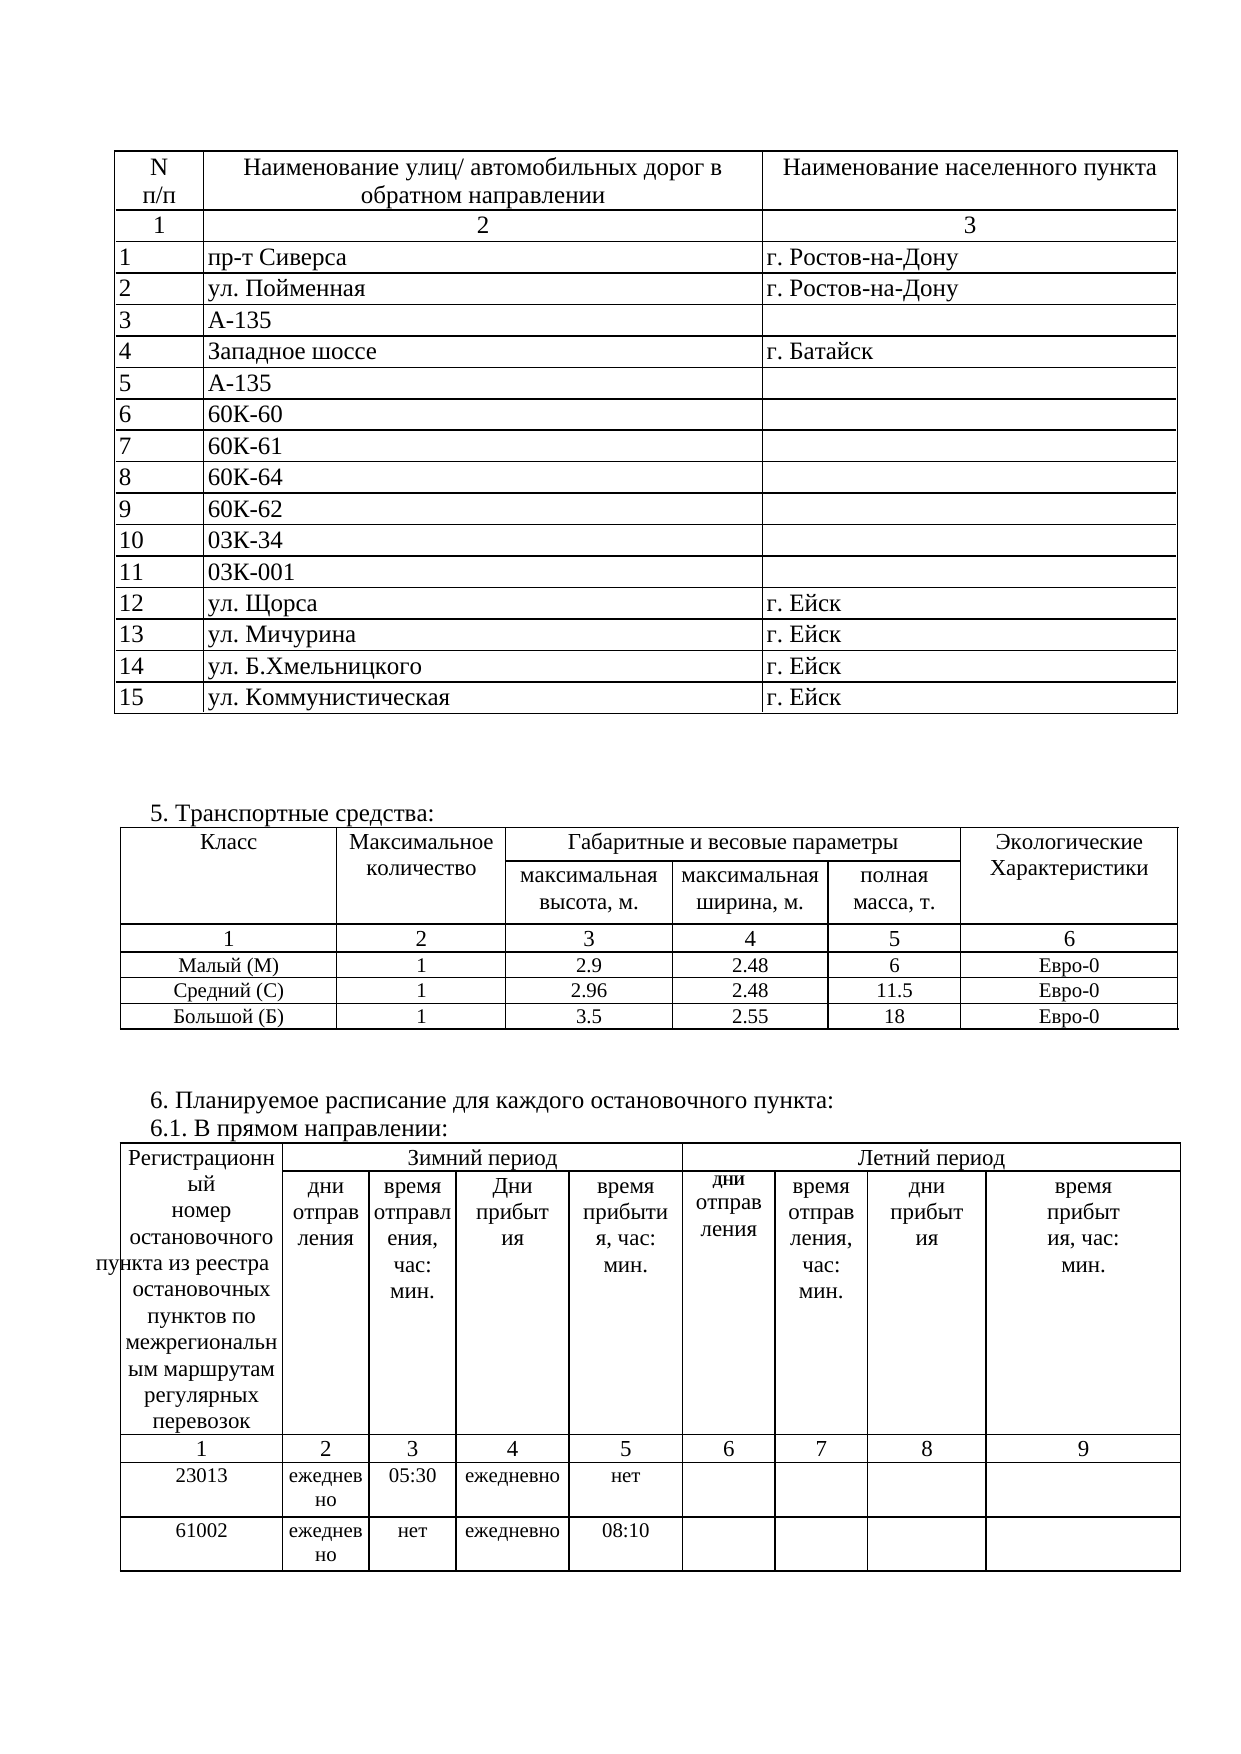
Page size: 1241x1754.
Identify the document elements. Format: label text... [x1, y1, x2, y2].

table_cell [763, 524, 1177, 555]
table_cell г. Ейск [763, 618, 1177, 649]
table_cell [763, 492, 1177, 524]
table_cell ДНИ отправ ления [683, 1172, 774, 1434]
table_header Максимальное количество [337, 828, 505, 923]
table_cell А-135 [204, 305, 762, 335]
table_cell 6 [829, 953, 960, 977]
table_cell 13 [115, 619, 203, 649]
table_cell Евро-0 [961, 978, 1177, 1002]
table_cell Дни прибыт ия [457, 1172, 568, 1434]
table_cell 2.96 [506, 978, 672, 1002]
table_cell Большой (Б) [121, 1004, 336, 1028]
table_cell г. Ростов-на-Дону [763, 241, 1177, 272]
table_cell г. Батайск [763, 335, 1177, 366]
table_cell 8 [115, 462, 203, 492]
table_cell 08:10 [570, 1518, 682, 1570]
table_cell ул. Мичурина [204, 620, 762, 649]
table_cell 3 [506, 925, 672, 951]
table_cell 5 [115, 368, 203, 398]
table_cell [868, 1518, 985, 1570]
table_cell нет [570, 1463, 682, 1516]
table_cell [763, 304, 1177, 335]
table_cell ежедневно [283, 1518, 368, 1570]
table_cell время прибыт ия, час: мин. [987, 1172, 1180, 1434]
table_cell время прибыти я, час: мин. [570, 1172, 682, 1434]
table_cell [763, 398, 1177, 429]
table_cell 60К-62 [204, 494, 762, 524]
table_cell 3 [763, 209, 1177, 241]
table_cell полная масса, т. [829, 862, 960, 923]
text 5. Транспортные средства: [150, 798, 1090, 827]
table_cell максимальная ширина, м. [673, 862, 827, 923]
table_cell 60К-64 [204, 462, 762, 492]
table_cell ул. Пойменная [204, 274, 762, 303]
table_cell 18 [829, 1004, 960, 1028]
table_cell максимальная высота, м. [506, 862, 672, 923]
table_cell 2.48 [673, 978, 827, 1002]
table_cell Малый (М) [121, 953, 336, 977]
table_cell 1 [121, 925, 336, 951]
table_cell [763, 366, 1177, 398]
table_cell 3 [370, 1435, 455, 1462]
table_cell 1 [337, 953, 505, 977]
table_cell 2 [337, 925, 505, 951]
table_cell [763, 429, 1177, 461]
table_cell 7 [776, 1435, 867, 1462]
table_cell 5 [570, 1435, 682, 1462]
table_cell А-135 [204, 368, 762, 398]
table_cell 5 [829, 925, 960, 951]
table_cell [987, 1463, 1180, 1516]
table_cell 2.48 [673, 953, 827, 977]
table_cell Западное шоссе [204, 337, 762, 366]
table_cell ул. Б.Хмельницкого [204, 651, 762, 681]
table_cell 8 [868, 1435, 985, 1462]
table_header Класс [121, 828, 336, 923]
table_cell Евро-0 [961, 953, 1177, 977]
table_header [121, 1144, 282, 1434]
table_cell ул. Коммунистическая [204, 683, 762, 712]
table_cell 1 [115, 210, 203, 241]
table_cell 9 [115, 493, 203, 524]
table_cell [987, 1518, 1180, 1570]
table_cell 2.9 [506, 953, 672, 977]
table_cell [868, 1463, 985, 1516]
table_cell 1 [337, 1004, 505, 1028]
table_cell 3.5 [506, 1004, 672, 1028]
table_cell [683, 1463, 774, 1516]
table_cell [776, 1518, 867, 1570]
table_cell 1 [115, 242, 203, 272]
table_cell 23013 [121, 1463, 282, 1516]
table_header N п/п [115, 152, 203, 209]
table_cell 6 [961, 925, 1177, 951]
table_cell 1 [121, 1435, 282, 1462]
table_cell [763, 461, 1177, 492]
table_header Наименование улиц/ автомобильных дорог в обратном направлении [204, 152, 762, 209]
table_cell время отправл ения, час: мин. [370, 1172, 455, 1434]
table_cell 03К-34 [204, 525, 762, 555]
table_cell г. Ейск [763, 587, 1177, 618]
table_cell ул. Щорса [204, 588, 762, 618]
table_cell 15 [115, 682, 203, 712]
table_cell ежедневно [457, 1463, 568, 1516]
table_cell 11.5 [829, 978, 960, 1002]
table_cell 3 [115, 305, 203, 335]
table_cell 4 [115, 336, 203, 366]
table_cell 14 [115, 651, 203, 681]
table_cell [763, 555, 1177, 587]
table_header Зимний период [283, 1144, 682, 1170]
table_cell 60К-61 [204, 431, 762, 461]
table_cell 2 [204, 211, 762, 241]
table_cell дни прибыт ия [868, 1172, 985, 1434]
table_header Наименование населенного пункта [763, 152, 1177, 209]
text 6. Планируемое расписание для каждого остановочного пункта: [150, 1085, 1090, 1113]
table_cell [683, 1518, 774, 1570]
table_header Габаритные и весовые параметры [506, 828, 960, 860]
table_cell пр-т Сиверса [204, 242, 762, 272]
table_cell 03К-001 [204, 557, 762, 587]
table_cell г. Ейск [763, 650, 1177, 681]
table_cell Средний (С) [121, 978, 336, 1002]
table_cell 4 [673, 925, 827, 951]
table_cell 1 [337, 978, 505, 1002]
table_cell г. Ейск [763, 681, 1177, 712]
table_cell нет [370, 1518, 455, 1570]
table_cell 7 [115, 430, 203, 461]
table_cell 9 [987, 1435, 1180, 1462]
table_cell 05:30 [370, 1463, 455, 1516]
table_cell Евро-0 [961, 1004, 1177, 1028]
table_cell 2 [283, 1435, 368, 1462]
table_cell дни отправ ления [283, 1172, 368, 1434]
table_cell ежедневно [457, 1518, 568, 1570]
table_cell 6 [683, 1435, 774, 1462]
table_cell 60К-60 [204, 400, 762, 429]
table_cell 2.55 [673, 1004, 827, 1028]
table_header Экологические Характеристики [961, 828, 1177, 923]
table_cell ежедневно [283, 1463, 368, 1516]
table_cell г. Ростов-на-Дону [763, 272, 1177, 303]
table_cell 2 [115, 273, 203, 303]
table_header Летний период [683, 1144, 1180, 1170]
table_cell 12 [115, 588, 203, 618]
table_cell 4 [457, 1435, 568, 1462]
table_cell 61002 [121, 1518, 282, 1570]
table_cell 10 [115, 525, 203, 555]
table_cell время отправ ления, час: мин. [776, 1172, 867, 1434]
table_cell 11 [115, 556, 203, 587]
text 6.1. В прямом направлении: [150, 1113, 1090, 1142]
table_cell [776, 1463, 867, 1516]
table_cell 6 [115, 399, 203, 429]
